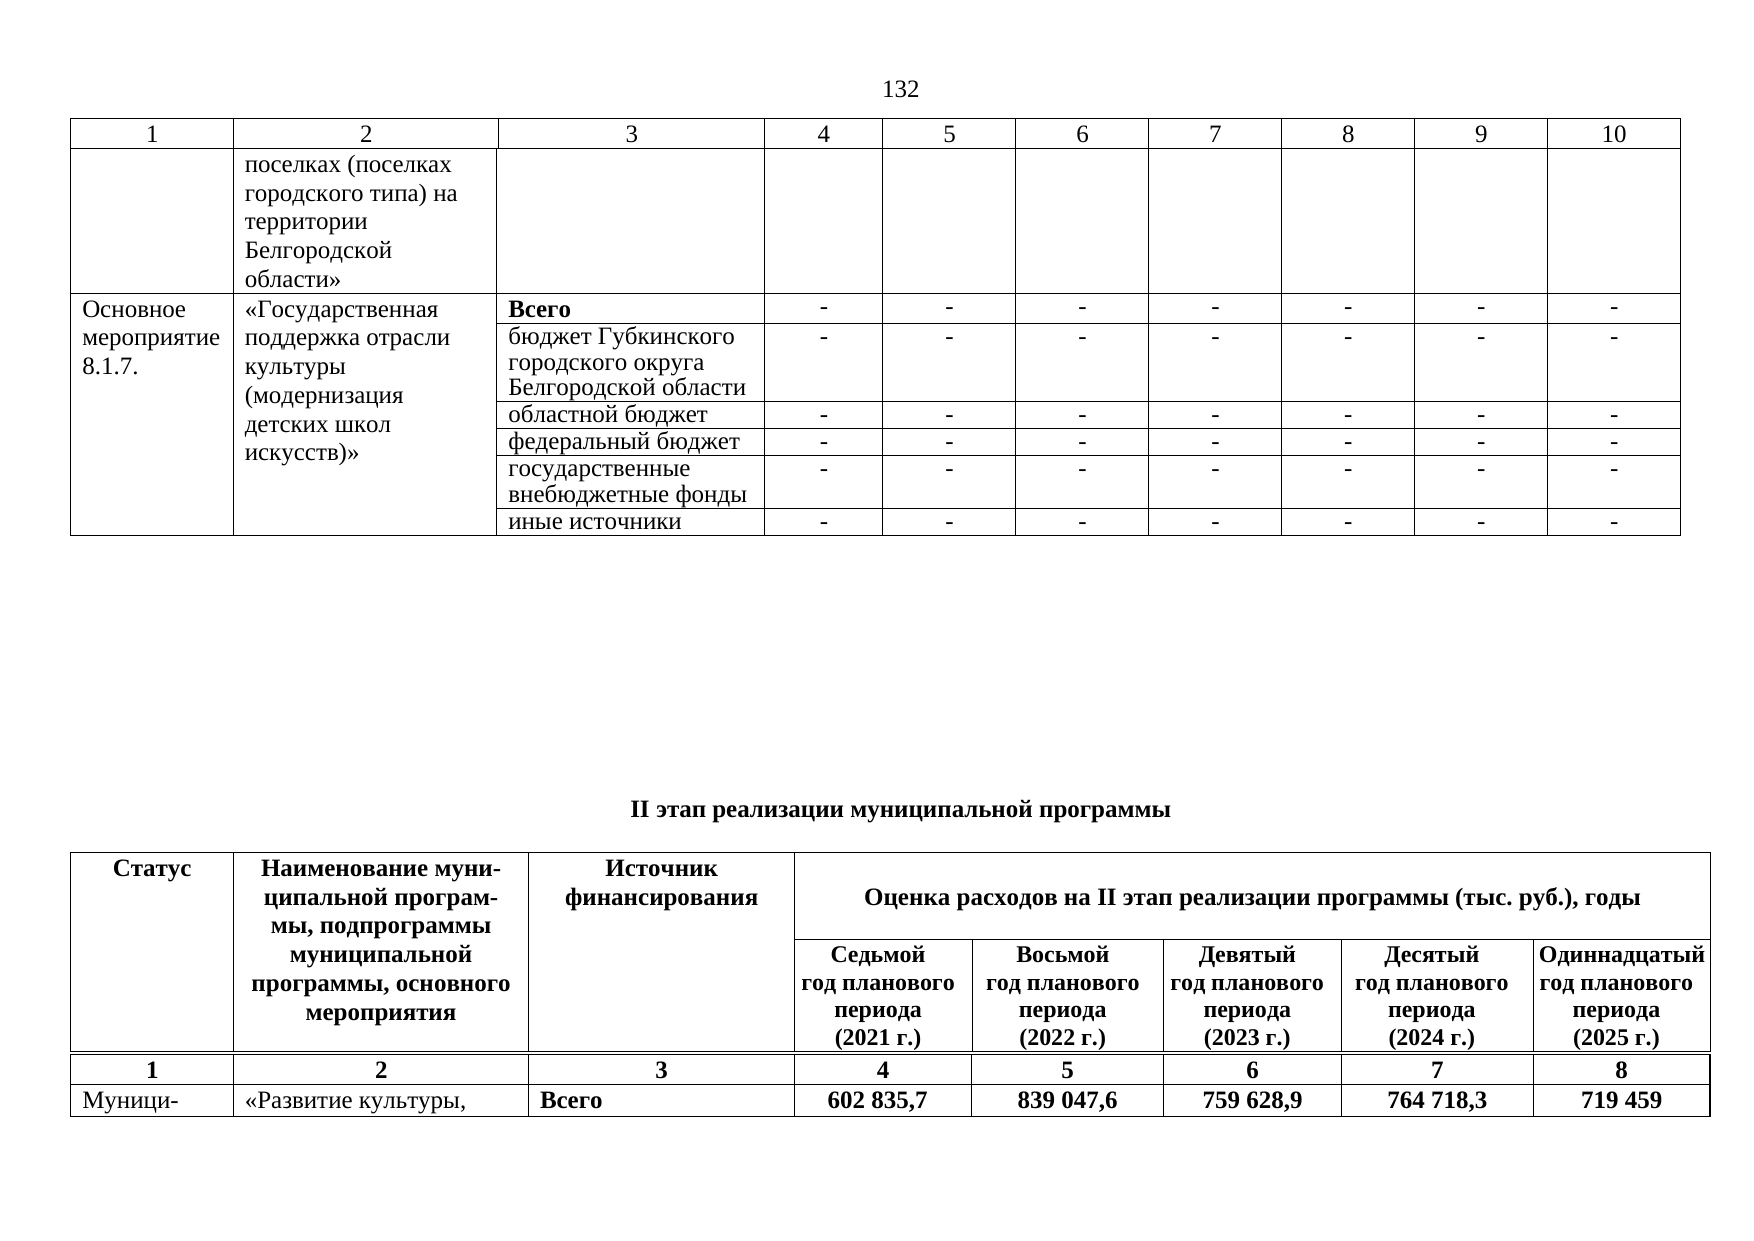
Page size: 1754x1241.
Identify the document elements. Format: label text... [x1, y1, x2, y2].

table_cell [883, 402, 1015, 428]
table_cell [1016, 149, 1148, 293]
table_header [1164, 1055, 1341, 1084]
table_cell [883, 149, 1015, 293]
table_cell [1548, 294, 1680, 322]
text II этап реализации муниципальной программы [118, 794, 1683, 823]
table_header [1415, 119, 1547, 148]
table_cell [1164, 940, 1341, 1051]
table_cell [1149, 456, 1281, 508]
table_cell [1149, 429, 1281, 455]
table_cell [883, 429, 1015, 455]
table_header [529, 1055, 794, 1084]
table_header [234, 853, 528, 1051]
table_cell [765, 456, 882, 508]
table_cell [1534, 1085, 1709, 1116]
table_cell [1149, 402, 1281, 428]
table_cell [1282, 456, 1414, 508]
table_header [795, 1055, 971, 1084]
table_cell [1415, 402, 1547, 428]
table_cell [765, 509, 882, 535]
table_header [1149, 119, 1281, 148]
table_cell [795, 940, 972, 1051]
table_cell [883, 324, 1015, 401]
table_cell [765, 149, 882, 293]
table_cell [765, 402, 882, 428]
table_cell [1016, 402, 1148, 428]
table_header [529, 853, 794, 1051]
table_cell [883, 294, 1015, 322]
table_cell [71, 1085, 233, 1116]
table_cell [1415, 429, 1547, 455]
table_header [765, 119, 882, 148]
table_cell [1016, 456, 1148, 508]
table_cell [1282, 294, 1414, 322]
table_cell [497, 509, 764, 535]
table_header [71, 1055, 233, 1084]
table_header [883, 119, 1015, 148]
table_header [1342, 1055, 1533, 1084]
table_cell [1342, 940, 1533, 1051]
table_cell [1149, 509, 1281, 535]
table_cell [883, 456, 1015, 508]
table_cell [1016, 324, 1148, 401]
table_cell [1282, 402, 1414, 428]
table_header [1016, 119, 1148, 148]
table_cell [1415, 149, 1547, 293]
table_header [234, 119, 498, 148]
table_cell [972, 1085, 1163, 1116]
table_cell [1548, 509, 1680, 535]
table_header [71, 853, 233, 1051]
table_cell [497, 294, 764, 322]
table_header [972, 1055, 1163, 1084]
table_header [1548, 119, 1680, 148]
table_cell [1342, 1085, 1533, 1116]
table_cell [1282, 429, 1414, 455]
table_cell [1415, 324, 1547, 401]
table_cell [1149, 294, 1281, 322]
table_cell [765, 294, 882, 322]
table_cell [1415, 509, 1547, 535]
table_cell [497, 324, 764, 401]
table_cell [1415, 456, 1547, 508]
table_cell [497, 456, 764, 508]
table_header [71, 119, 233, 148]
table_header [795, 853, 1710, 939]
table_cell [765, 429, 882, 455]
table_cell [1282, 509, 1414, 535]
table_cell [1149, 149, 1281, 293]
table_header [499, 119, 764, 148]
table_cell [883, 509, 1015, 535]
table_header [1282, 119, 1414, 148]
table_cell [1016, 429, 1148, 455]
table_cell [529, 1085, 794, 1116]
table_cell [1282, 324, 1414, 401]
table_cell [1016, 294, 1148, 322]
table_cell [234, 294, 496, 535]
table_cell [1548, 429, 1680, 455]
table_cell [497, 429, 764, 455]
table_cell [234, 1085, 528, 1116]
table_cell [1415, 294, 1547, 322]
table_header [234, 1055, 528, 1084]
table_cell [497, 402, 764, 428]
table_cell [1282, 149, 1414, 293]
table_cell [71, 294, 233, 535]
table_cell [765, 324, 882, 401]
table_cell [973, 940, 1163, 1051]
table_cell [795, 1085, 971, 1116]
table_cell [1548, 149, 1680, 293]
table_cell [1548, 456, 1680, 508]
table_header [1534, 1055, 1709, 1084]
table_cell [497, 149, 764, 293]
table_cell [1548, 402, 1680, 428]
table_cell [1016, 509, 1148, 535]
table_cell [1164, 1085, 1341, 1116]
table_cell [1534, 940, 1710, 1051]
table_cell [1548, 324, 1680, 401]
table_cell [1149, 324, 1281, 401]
